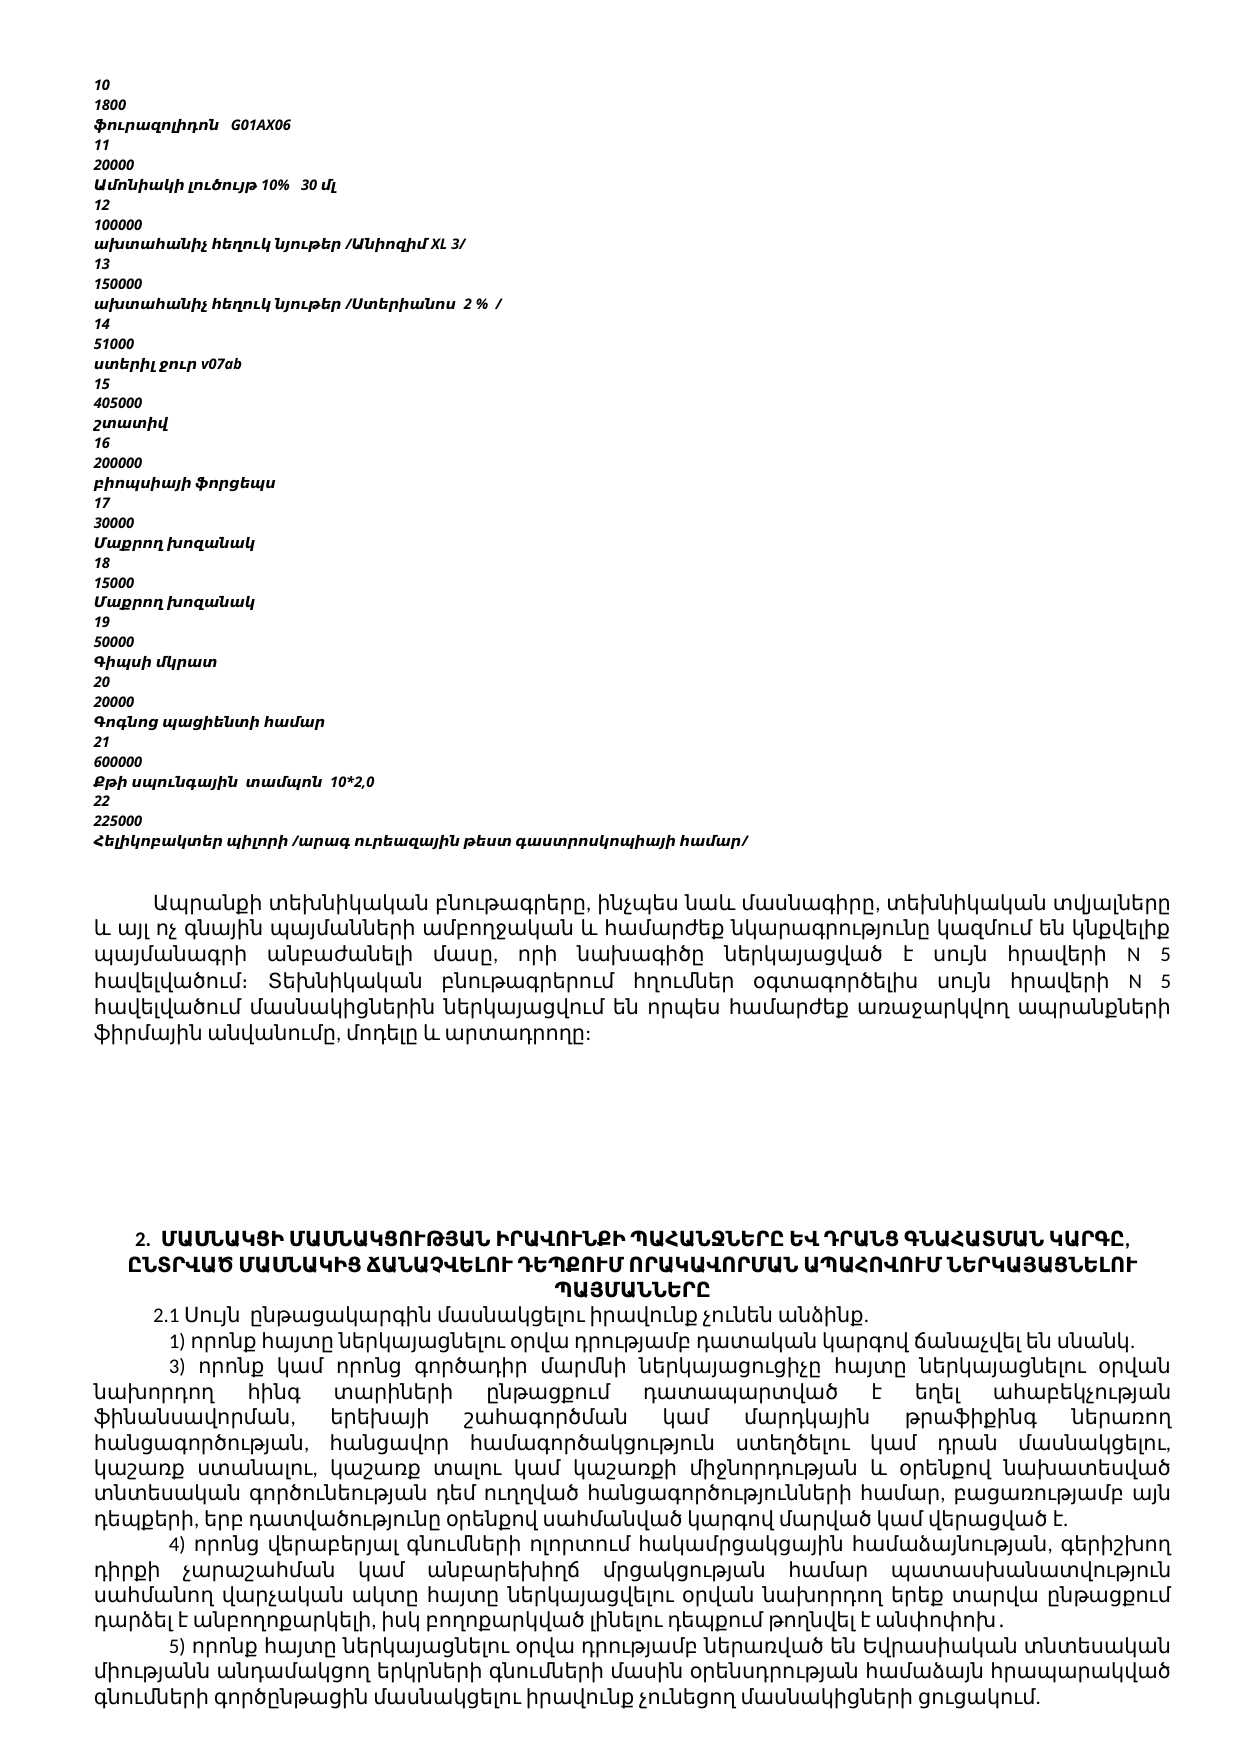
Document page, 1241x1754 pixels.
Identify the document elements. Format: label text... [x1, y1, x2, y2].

text 4) որոնց վերաբերյալ գնումների ոլորտում հակամրցակցային համաձայնության, գերիշխող դիրքի չարաշահման կամ անբարեխիղճ մրցակցության համար պատասխանատվություն սահմանող վարչական ակտը հայտը ներկայացվելու օրվան նախորդող երեք տարվա ընթացքում դարձել է անբողոքարկելի, իսկ բողոքարկված լինելու դեպքում թողնվել է անփոփոխ․ [94, 1531, 1171, 1633]
text 3) որոնք կամ որոնց գործադիր մարմնի ներկայացուցիչը հայտը ներկայացնելու օրվան նախորդող հինգ տարիների ընթացքում դատապարտված է եղել ահաբեկչության ֆինանսավորման, երեխայի շահագործման կամ մարդկային թրաֆիքինգ ներառող հանցագործության, հանցավոր համագործակցություն ստեղծելու կամ դրան մասնակցելու, կաշառք ստանալու, կաշառք տալու կամ կաշառքի միջնորդության և օրենքով նախատեսված տնտեսական գործունեության դեմ ուղղված հանցագործությունների համար, բացառությամբ այն դեպքերի, երբ դատվածությունը օրենքով սահմանված կարգով մարված կամ վերացված է. [94, 1353, 1171, 1531]
text 2.1 Սույն ընթացակարգին մասնակցելու իրավունք չունեն անձինք. [94, 1303, 1171, 1328]
text Ապրանքի տեխնիկական բնութագրերը, ինչպես նաև մասնագիրը, տեխնիկական տվյալները և այլ ոչ գնային պայմանների ամբողջական և համարժեք նկարագրությունը կազմում են կնքվելիք պայմանագրի անբաժանելի մասը, որի նախագիծը ներկայացված է սույն հրավերի N 5 հավելվածում։ Տեխնիկական բնութագրերում հղումներ օգտագործելիս սույն հրավերի N 5 հավելվածում մասնակիցներին ներկայացվում են որպես համարժեք առաջարկվող ապրանքների ֆիրմային անվանումը, մոդելը և արտադրողը: [94, 890, 1171, 1045]
text 2. ՄԱՍՆԱԿՑԻ ՄԱՍՆԱԿՑՈՒԹՅԱՆ ԻՐԱՎՈՒՆՔԻ ՊԱՀԱՆՋՆԵՐԸ ԵՎ ԴՐԱՆՑ ԳՆԱՀԱՏՄԱՆ ԿԱՐԳԸ, ԸՆՏՐՎԱԾ ՄԱՍՆԱԿԻՑ ՃԱՆԱՉՎԵԼՈՒ ԴԵՊՔՈՒՄ ՈՐԱԿԱՎՈՐՄԱՆ ԱՊԱՀՈՎՈՒՄ ՆԵՐԿԱՅԱՑՆԵԼՈՒ ՊԱՅՄԱՆՆԵՐԸ [94, 1226, 1171, 1303]
text 1) որոնք հայտը ներկայացնելու օրվա դրությամբ դատական կարգով ճանաչվել են սնանկ. [94, 1328, 1171, 1353]
text 5) որոնք հայտը ներկայացնելու օրվա դրությամբ ներառված են Եվրասիական տնտեսական միությանն անդամակցող երկրների գնումների մասին օրենսդրության համաձայն հրապարակված գնումների գործընթացին մասնակցելու իրավունք չունեցող մասնակիցների ցուցակում. [94, 1633, 1171, 1709]
